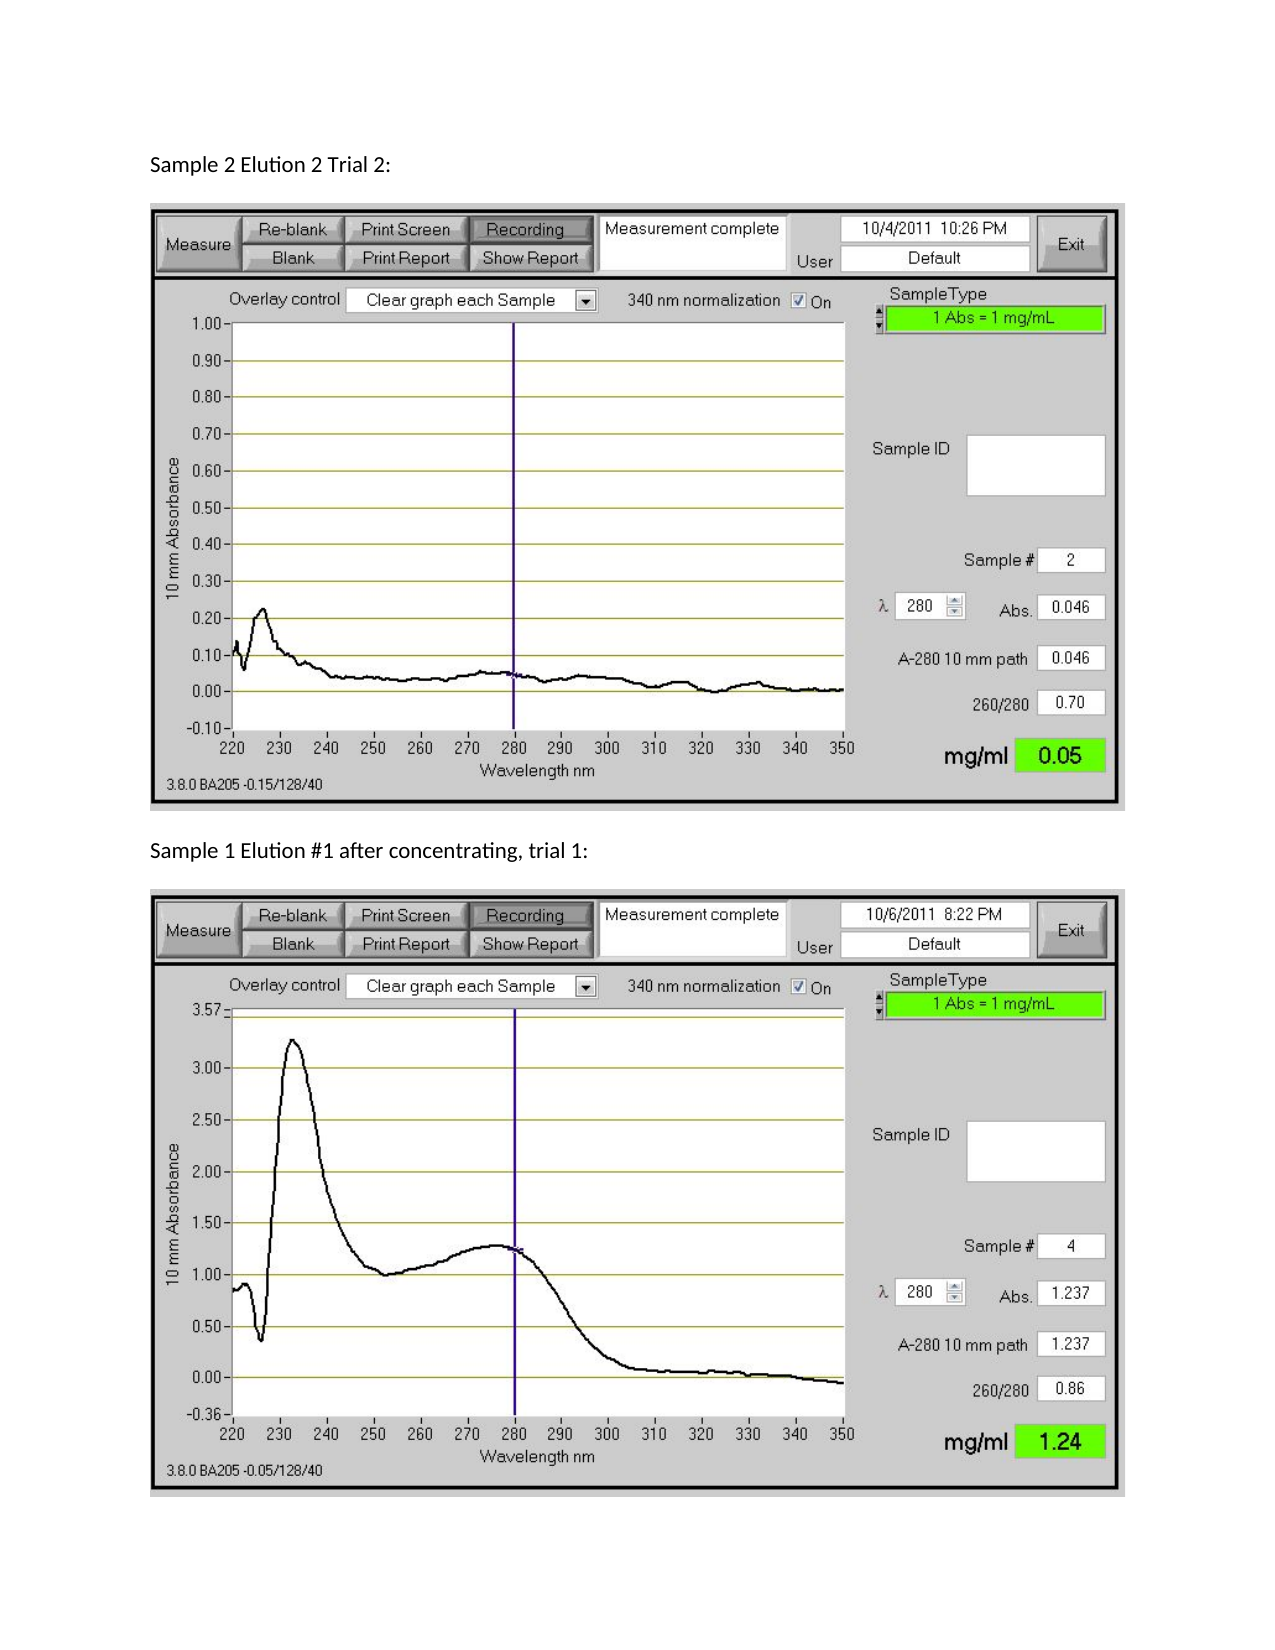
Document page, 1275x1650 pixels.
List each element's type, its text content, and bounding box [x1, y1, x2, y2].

picture [150, 889, 1125, 1497]
text Sample 2 Elution 2 Trial 2: [150, 150, 1125, 178]
picture [150, 203, 1125, 811]
text Sample 1 Elution #1 after concentrating, trial 1: [150, 836, 1125, 864]
